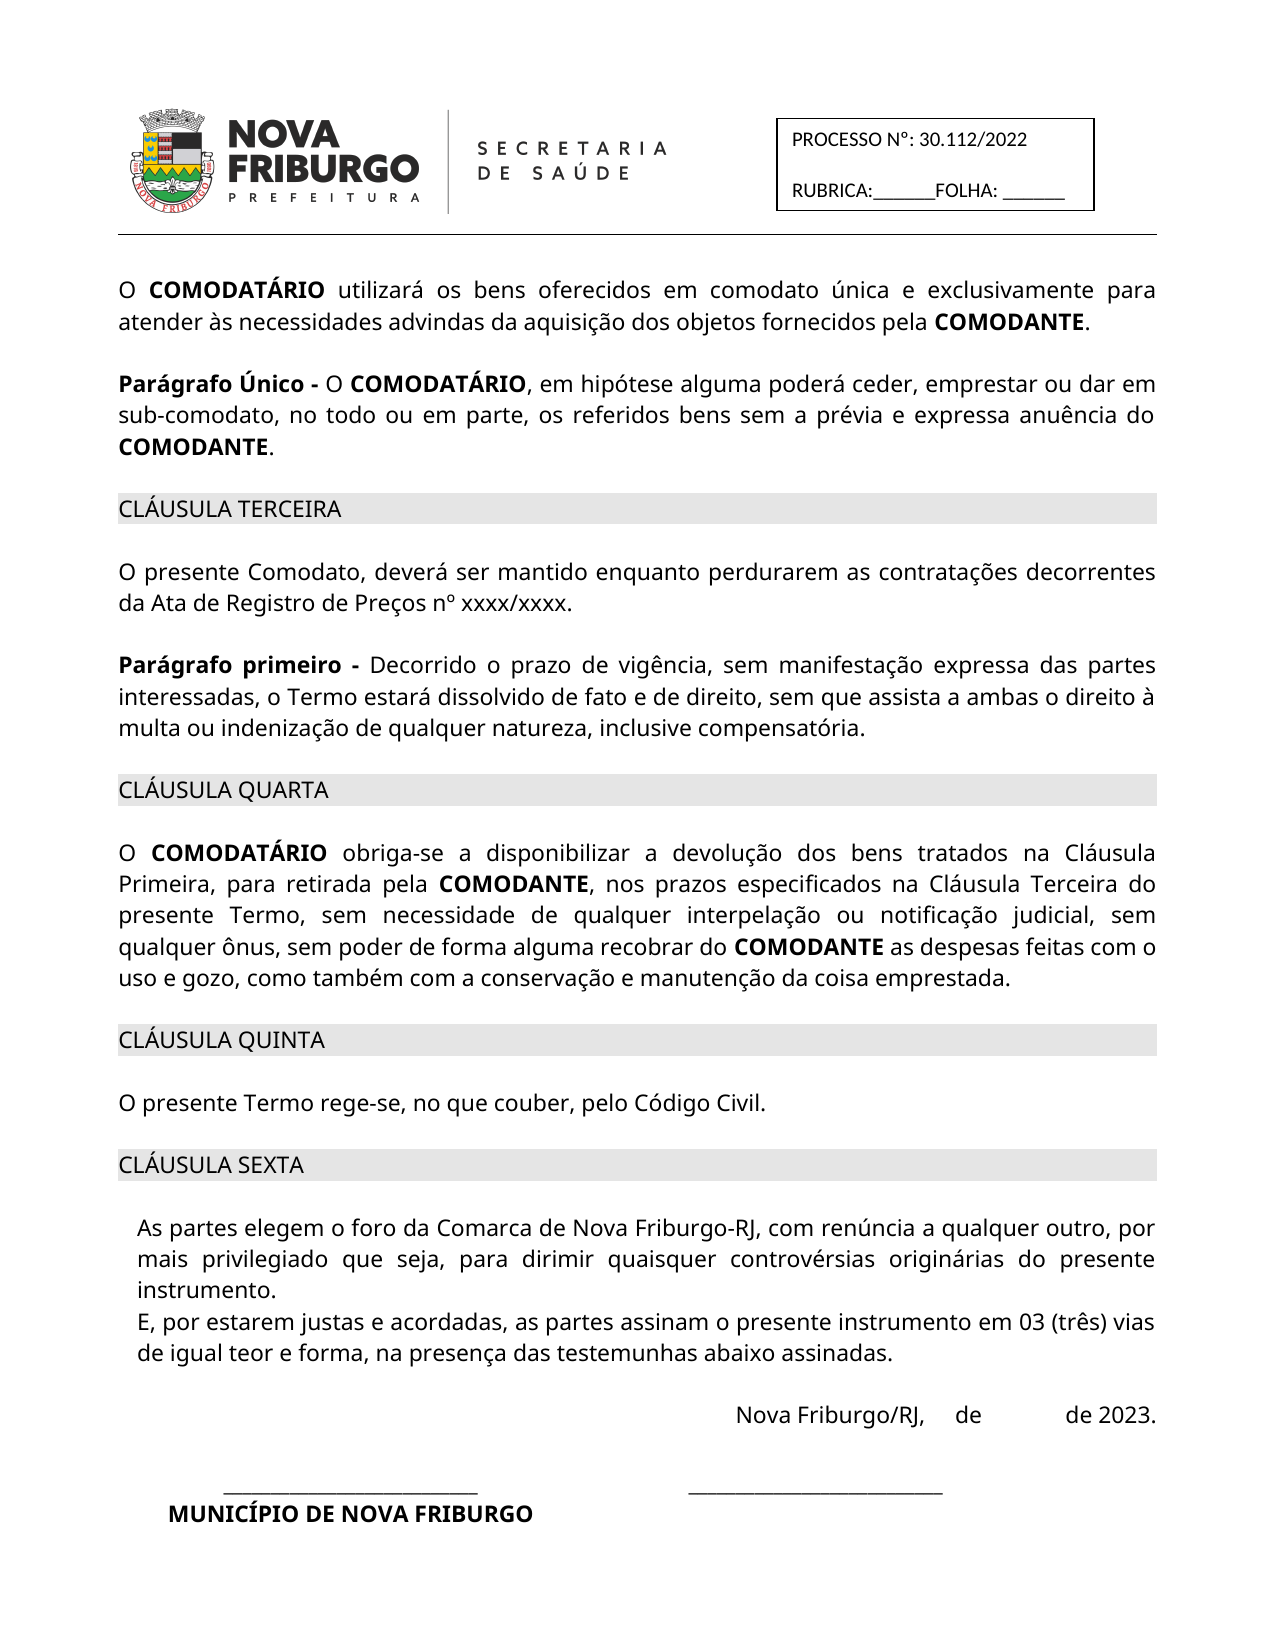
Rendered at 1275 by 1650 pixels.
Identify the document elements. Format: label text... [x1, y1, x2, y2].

table_header ___________________________ MUNICÍPIO DE NOVA FRIBURGO COMODATÁRIO [118, 1467, 583, 1531]
subtitle CLÁUSULA SEXTA [118, 1149, 1157, 1181]
text E, por estarem justas e acordadas, as partes assinam o presente instrumento em 03 (três) vias de igual teor e forma, na presença das testemunhas abaixo assinadas. [137, 1306, 1157, 1368]
subtitle CLÁUSULA QUARTA [118, 774, 1157, 806]
text Parágrafo primeiro - Decorrido o prazo de vigência, sem manifestação expressa das partes interessadas, o Termo estará dissolvido de fato e de direito, sem que assista a ambas o direito à multa ou indenização de qualquer natureza, inclusive compensatória. [118, 649, 1157, 743]
text Nova Friburgo/RJ, de de 2023. [137, 1399, 1157, 1431]
picture [118, 100, 682, 226]
text O presente Termo rege-se, no que couber, pelo Código Civil. [118, 1087, 1157, 1118]
text Parágrafo Único - O COMODATÁRIO, em hipótese alguma poderá ceder, emprestar ou dar em sub-comodato, no todo ou em parte, os referidos bens sem a prévia e expressa anuência do COMODANTE. [118, 368, 1157, 462]
subtitle CLÁUSULA TERCEIRA [118, 493, 1157, 524]
text O COMODATÁRIO utilizará os bens oferecidos em comodato única e exclusivamente para atender às necessidades advindas da aquisição dos objetos fornecidos pela COMODANTE. [118, 274, 1157, 337]
text O COMODATÁRIO obriga-se a disponibilizar a devolução dos bens tratados na Cláusula Primeira, para retirada pela COMODANTE, nos prazos especificados na Cláusula Terceira do presente Termo, sem necessidade de qualquer interpelação ou notificação judicial, sem qualquer ônus, sem poder de forma alguma recobrar do COMODANTE as despesas feitas com o uso e gozo, como também com a conservação e manutenção da coisa emprestada. [118, 837, 1157, 993]
text As partes elegem o foro da Comarca de Nova Friburgo-RJ, com renúncia a qualquer outro, por mais privilegiado que seja, para dirimir quaisquer controvérsias originárias do presente instrumento. [137, 1212, 1157, 1306]
table_header ___________________________ COMODANTE [583, 1467, 1048, 1531]
subtitle CLÁUSULA QUINTA [118, 1024, 1157, 1056]
text O presente Comodato, deverá ser mantido enquanto perdurarem as contratações decorrentes da Ata de Registro de Preços nº xxxx/xxxx. [118, 556, 1157, 618]
